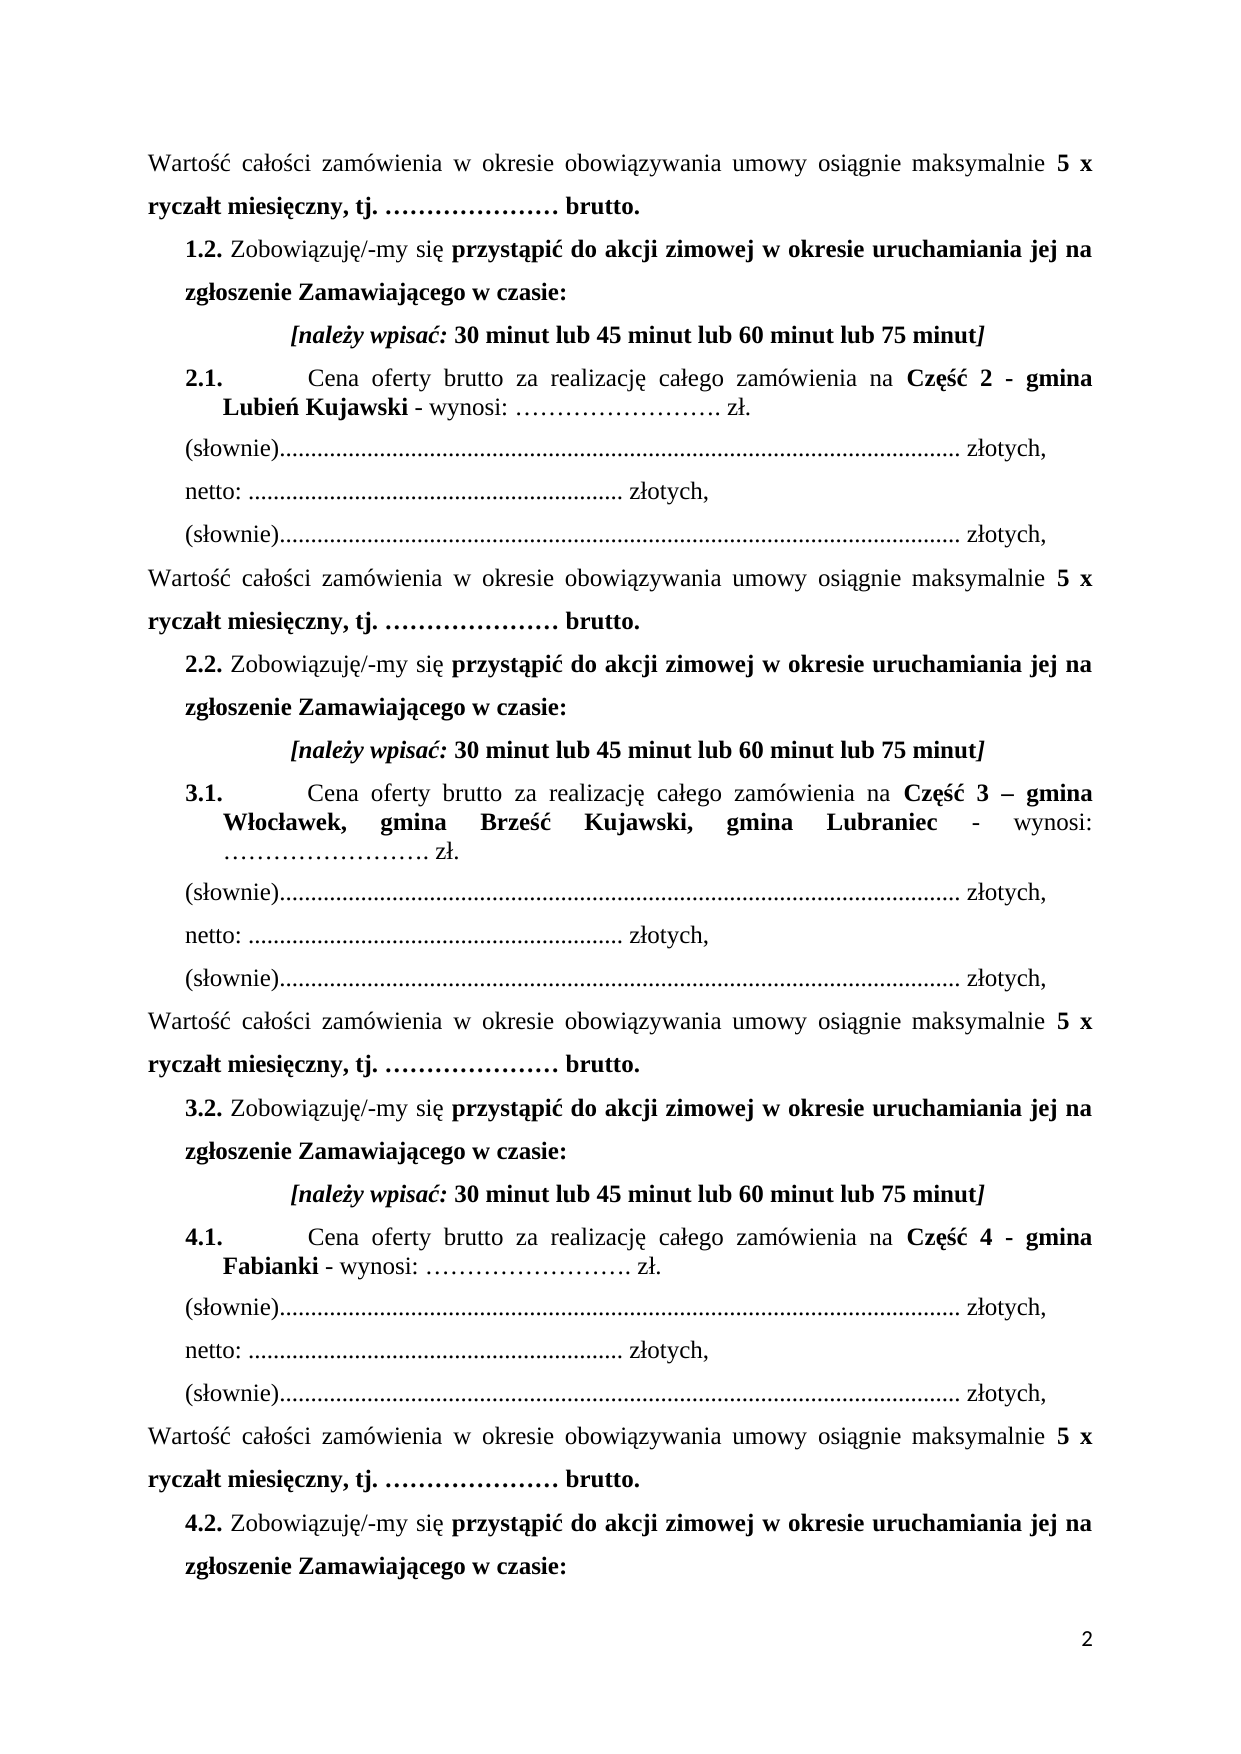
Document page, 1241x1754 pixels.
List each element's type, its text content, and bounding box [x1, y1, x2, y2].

list Cena oferty brutto za realizację całego zamówienia na Część 4 - gmina Fabianki - wynosi: ……………………. zł. [185, 1222, 1093, 1279]
text Wartość całości zamówienia w okresie obowiązywania umowy osiągnie maksymalnie 5 x ryczałt miesięczny, tj. ………………… brutto. [148, 148, 1093, 219]
list 2.2. Zobowiązuję/-my się przystąpić do akcji zimowej w okresie uruchamiania jej na zgłoszenie Zamawiającego w czasie: [185, 649, 1093, 721]
text (słownie)............................................................................................................. złotych, [148, 963, 1093, 992]
list 1.2. Zobowiązuję/-my się przystąpić do akcji zimowej w okresie uruchamiania jej na zgłoszenie Zamawiającego w czasie: [185, 234, 1093, 306]
text netto: ............................................................ złotych, [148, 1335, 1093, 1364]
text (słownie)............................................................................................................. złotych, [148, 1378, 1093, 1407]
list 4.2. Zobowiązuję/-my się przystąpić do akcji zimowej w okresie uruchamiania jej na zgłoszenie Zamawiającego w czasie: [185, 1508, 1093, 1579]
text netto: ............................................................ złotych, [148, 920, 1093, 949]
text (słownie)............................................................................................................. złotych, [148, 1292, 1093, 1321]
text [należy wpisać: 30 minut lub 45 minut lub 60 minut lub 75 minut] [185, 735, 1093, 764]
list Cena oferty brutto za realizację całego zamówienia na Część 2 - gmina Lubień Kujawski - wynosi: ……………………. zł. [185, 363, 1093, 421]
text netto: ............................................................ złotych, [148, 476, 1093, 505]
text [należy wpisać: 30 minut lub 45 minut lub 60 minut lub 75 minut] [185, 1179, 1093, 1208]
list Cena oferty brutto za realizację całego zamówienia na Część 3 – gmina Włocławek, gmina Brześć Kujawski, gmina Lubraniec - wynosi: ……………………. zł. [185, 778, 1093, 864]
text [należy wpisać: 30 minut lub 45 minut lub 60 minut lub 75 minut] [185, 320, 1093, 349]
text Wartość całości zamówienia w okresie obowiązywania umowy osiągnie maksymalnie 5 x ryczałt miesięczny, tj. ………………… brutto. [148, 1421, 1093, 1493]
list 3.2. Zobowiązuję/-my się przystąpić do akcji zimowej w okresie uruchamiania jej na zgłoszenie Zamawiającego w czasie: [185, 1093, 1093, 1164]
text (słownie)............................................................................................................. złotych, [148, 877, 1093, 906]
text Wartość całości zamówienia w okresie obowiązywania umowy osiągnie maksymalnie 5 x ryczałt miesięczny, tj. ………………… brutto. [148, 563, 1093, 634]
text Wartość całości zamówienia w okresie obowiązywania umowy osiągnie maksymalnie 5 x ryczałt miesięczny, tj. ………………… brutto. [148, 1006, 1093, 1078]
text (słownie)............................................................................................................. złotych, [148, 433, 1093, 462]
text (słownie)............................................................................................................. złotych, [148, 519, 1093, 548]
